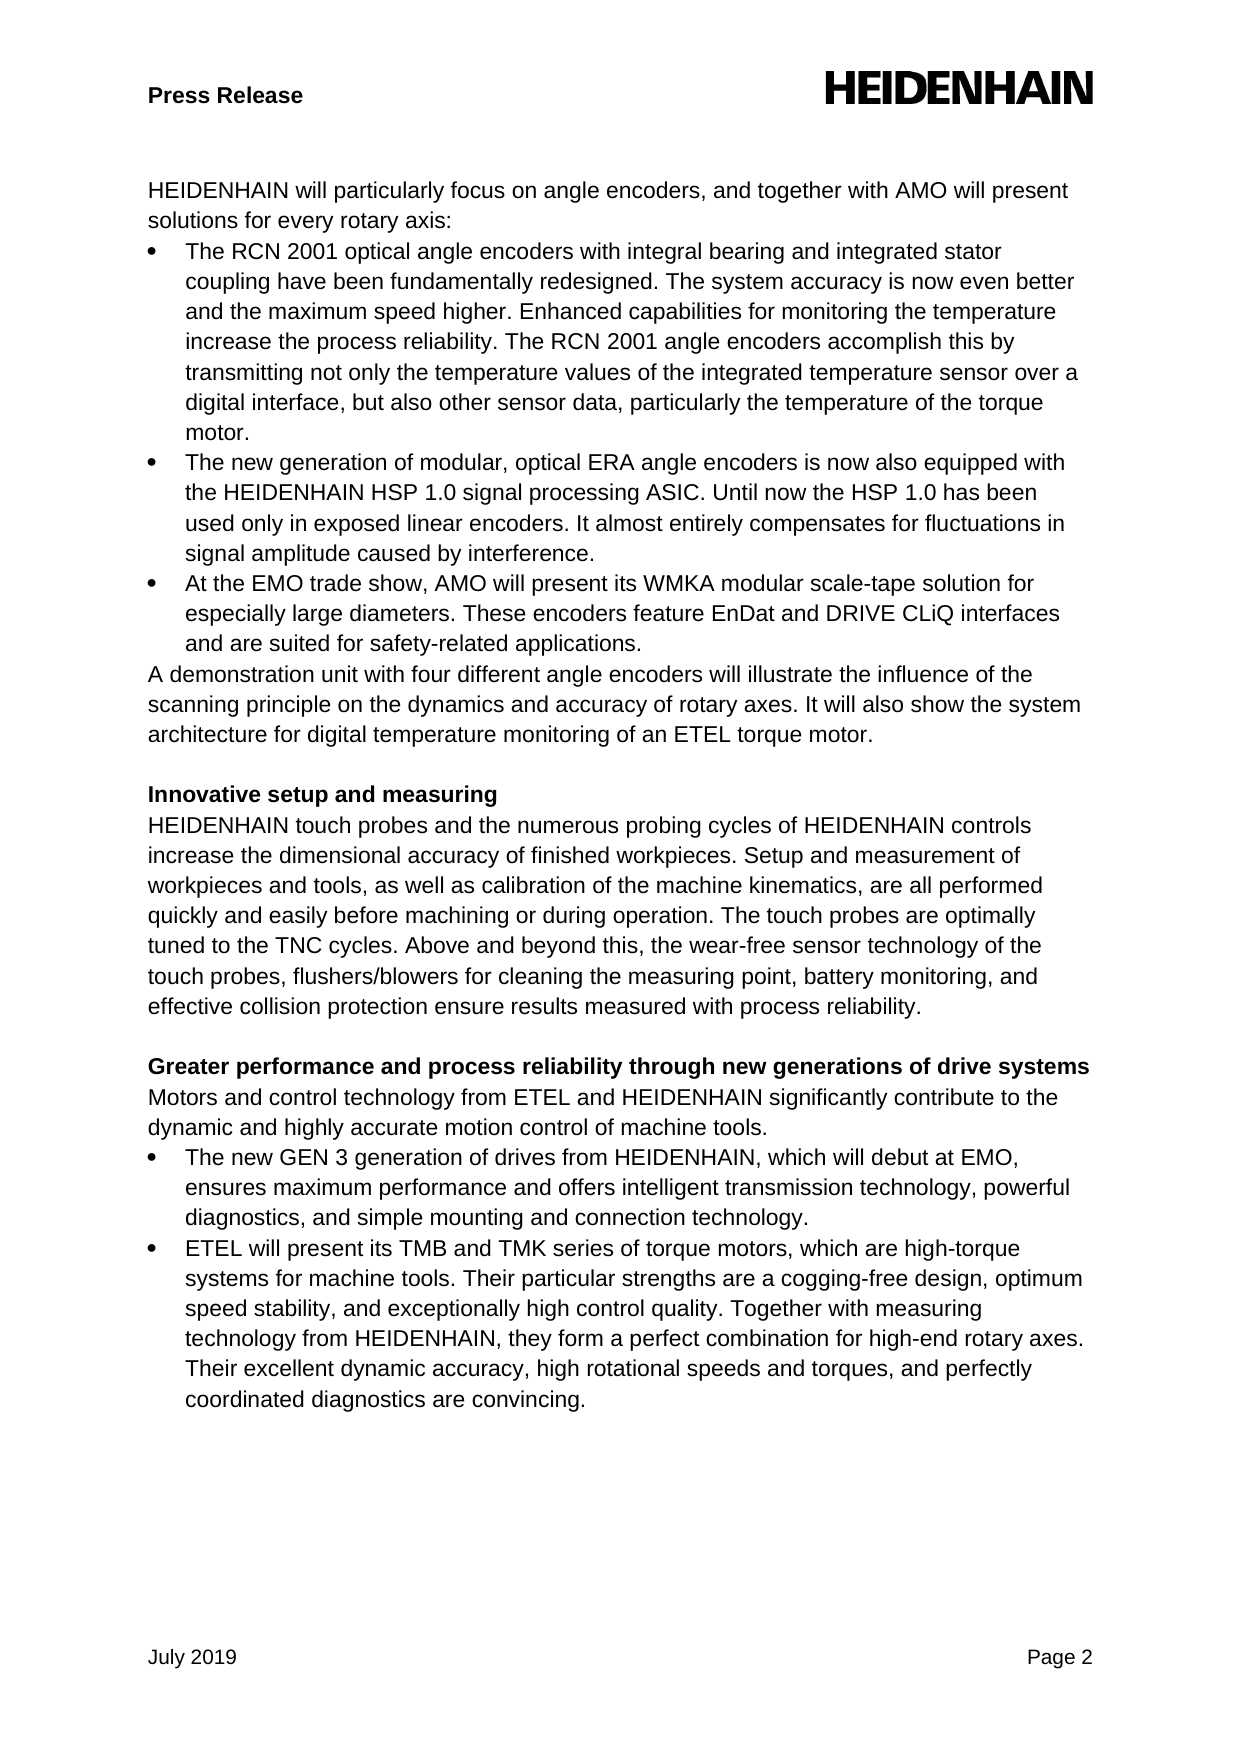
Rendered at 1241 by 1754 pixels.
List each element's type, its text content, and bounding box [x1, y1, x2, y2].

list ETEL will present its TMB and TMK series of torque motors, which are high-torque systems for machine tools. Their particular strengths are a cogging-free design, optimum speed stability, and exceptionally high control quality. Together with measuring technology from HEIDENHAIN, they form a perfect combination for high-end rotary axes. Their excellent dynamic accuracy, high rotational speeds and torques, and perfectly coordinated diagnostics are convincing. [148, 1234, 1092, 1412]
text Greater performance and process reliability through new generations of drive systems [148, 1053, 1092, 1079]
picture [825, 71, 1093, 104]
text Innovative setup and measuring [148, 781, 1092, 808]
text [148, 177, 1092, 234]
list The new GEN 3 generation of drives from HEIDENHAIN, which will debut at EMO, ensures maximum performance and offers intelligent transmission technology, powerful diagnostics, and simple mounting and connection technology. [148, 1144, 1092, 1231]
list The RCN 2001 optical angle encoders with integral bearing and integrated stator coupling have been fundamentally redesigned. The system accuracy is now even better and the maximum speed higher. Enhanced capabilities for monitoring the temperature increase the process reliability. The RCN 2001 angle encoders accomplish this by transmitting not only the temperature values of the integrated temperature sensor over a digital interface, but also other sensor data, particularly the temperature of the torque motor. [148, 238, 1092, 445]
text HEIDENHAIN touch probes and the numerous probing cycles of HEIDENHAIN controls increase the dimensional accuracy of finished workpieces. Setup and measurement of workpieces and tools, as well as calibration of the machine kinematics, are all performed quickly and easily before machining or during operation. The touch probes are optimally tuned to the TNC cycles. Above and beyond this, the wear-free sensor technology of the touch probes, flushers/blowers for cleaning the measuring point, battery monitoring, and effective collision protection ensure results measured with process reliability. [148, 812, 1092, 1019]
list At the EMO trade show, AMO will present its WMKA modular scale-tape solution for especially large diameters. These encoders feature EnDat and DRIVE CLiQ interfaces and are suited for safety-related applications. [148, 570, 1092, 657]
text A demonstration unit with four different angle encoders will illustrate the influence of the scanning principle on the dynamics and accuracy of rotary axes. It will also show the system architecture for digital temperature monitoring of an ETEL torque motor. [148, 661, 1092, 747]
list The new generation of modular, optical ERA angle encoders is now also equipped with the HEIDENHAIN HSP 1.0 signal processing ASIC. Until now the HSP 1.0 has been used only in exposed linear encoders. It almost entirely compensates for fluctuations in signal amplitude caused by interference. [148, 449, 1092, 566]
text Motors and control technology from ETEL and HEIDENHAIN significantly contribute to the dynamic and highly accurate motion control of machine tools. [148, 1083, 1092, 1140]
